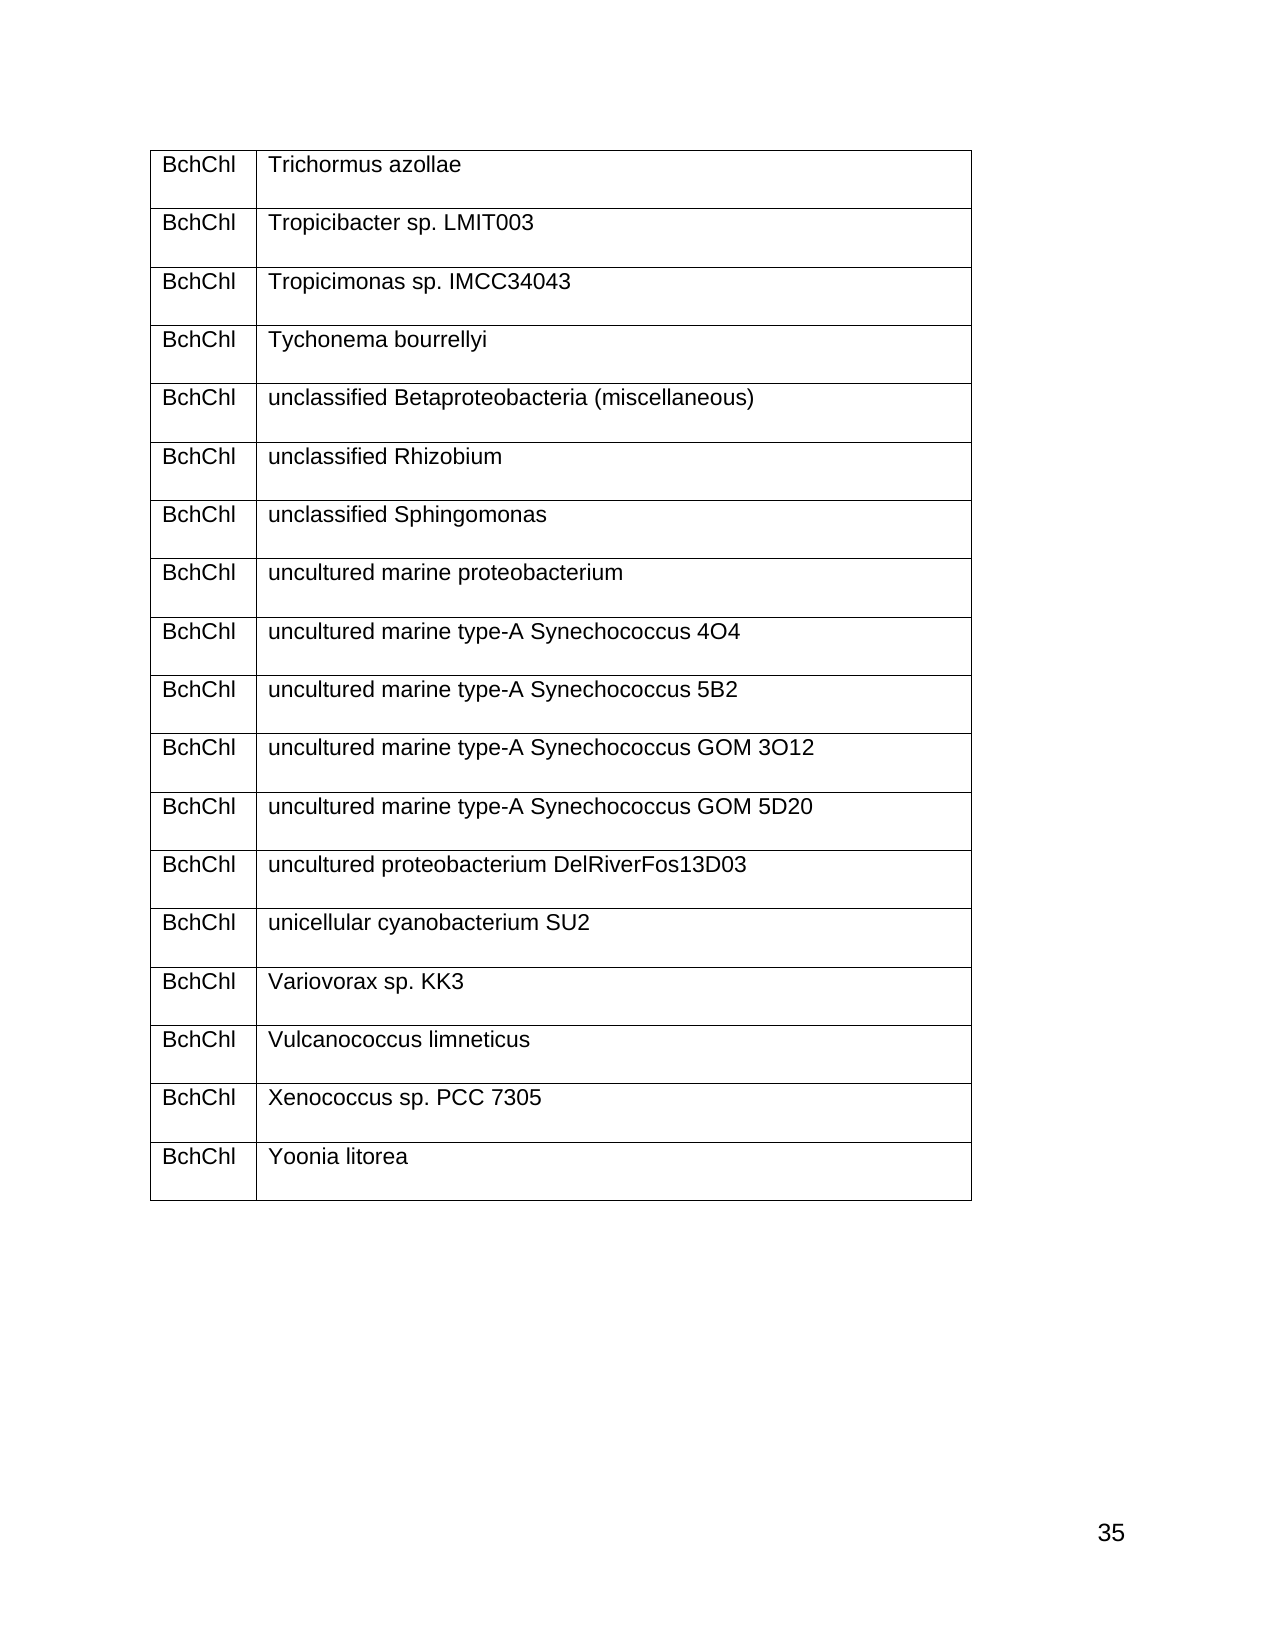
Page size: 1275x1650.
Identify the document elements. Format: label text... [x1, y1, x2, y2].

table_cell unicellular cyanobacterium SU2 [257, 909, 971, 967]
table_cell BchChl [151, 968, 256, 1025]
table_cell BchChl [151, 909, 256, 967]
table_cell uncultured marine type-A Synechococcus GOM 5D20 [257, 793, 971, 850]
table_cell BchChl [151, 1084, 256, 1142]
table_cell unclassified Betaproteobacteria (miscellaneous) [257, 384, 971, 442]
table_cell BchChl [151, 268, 256, 325]
table_cell BchChl [151, 326, 256, 383]
table_cell Tychonema bourrellyi [257, 326, 971, 383]
table_cell uncultured marine proteobacterium [257, 559, 971, 617]
table_cell Tropicimonas sp. IMCC34043 [257, 268, 971, 325]
table_cell unclassified Sphingomonas [257, 501, 971, 558]
table_cell uncultured marine type-A Synechococcus GOM 3O12 [257, 734, 971, 792]
table_cell BchChl [151, 151, 256, 208]
table_cell BchChl [151, 209, 256, 267]
table_cell BchChl [151, 1143, 256, 1200]
table_cell BchChl [151, 676, 256, 733]
table_cell unclassified Rhizobium [257, 443, 971, 500]
table_cell Xenococcus sp. PCC 7305 [257, 1084, 971, 1142]
table_cell BchChl [151, 501, 256, 558]
table_cell BchChl [151, 734, 256, 792]
table_cell BchChl [151, 443, 256, 500]
table_cell BchChl [151, 618, 256, 675]
table_cell BchChl [151, 384, 256, 442]
table_cell BchChl [151, 559, 256, 617]
table_cell BchChl [151, 793, 256, 850]
table_cell uncultured proteobacterium DelRiverFos13D03 [257, 851, 971, 908]
table_cell Variovorax sp. KK3 [257, 968, 971, 1025]
table_cell Trichormus azollae [257, 151, 971, 208]
table_cell uncultured marine type-A Synechococcus 5B2 [257, 676, 971, 733]
table_cell BchChl [151, 851, 256, 908]
table_cell Vulcanococcus limneticus [257, 1026, 971, 1083]
table_cell uncultured marine type-A Synechococcus 4O4 [257, 618, 971, 675]
table_cell BchChl [151, 1026, 256, 1083]
table_cell Tropicibacter sp. LMIT003 [257, 209, 971, 267]
table_cell Yoonia litorea [257, 1143, 971, 1200]
